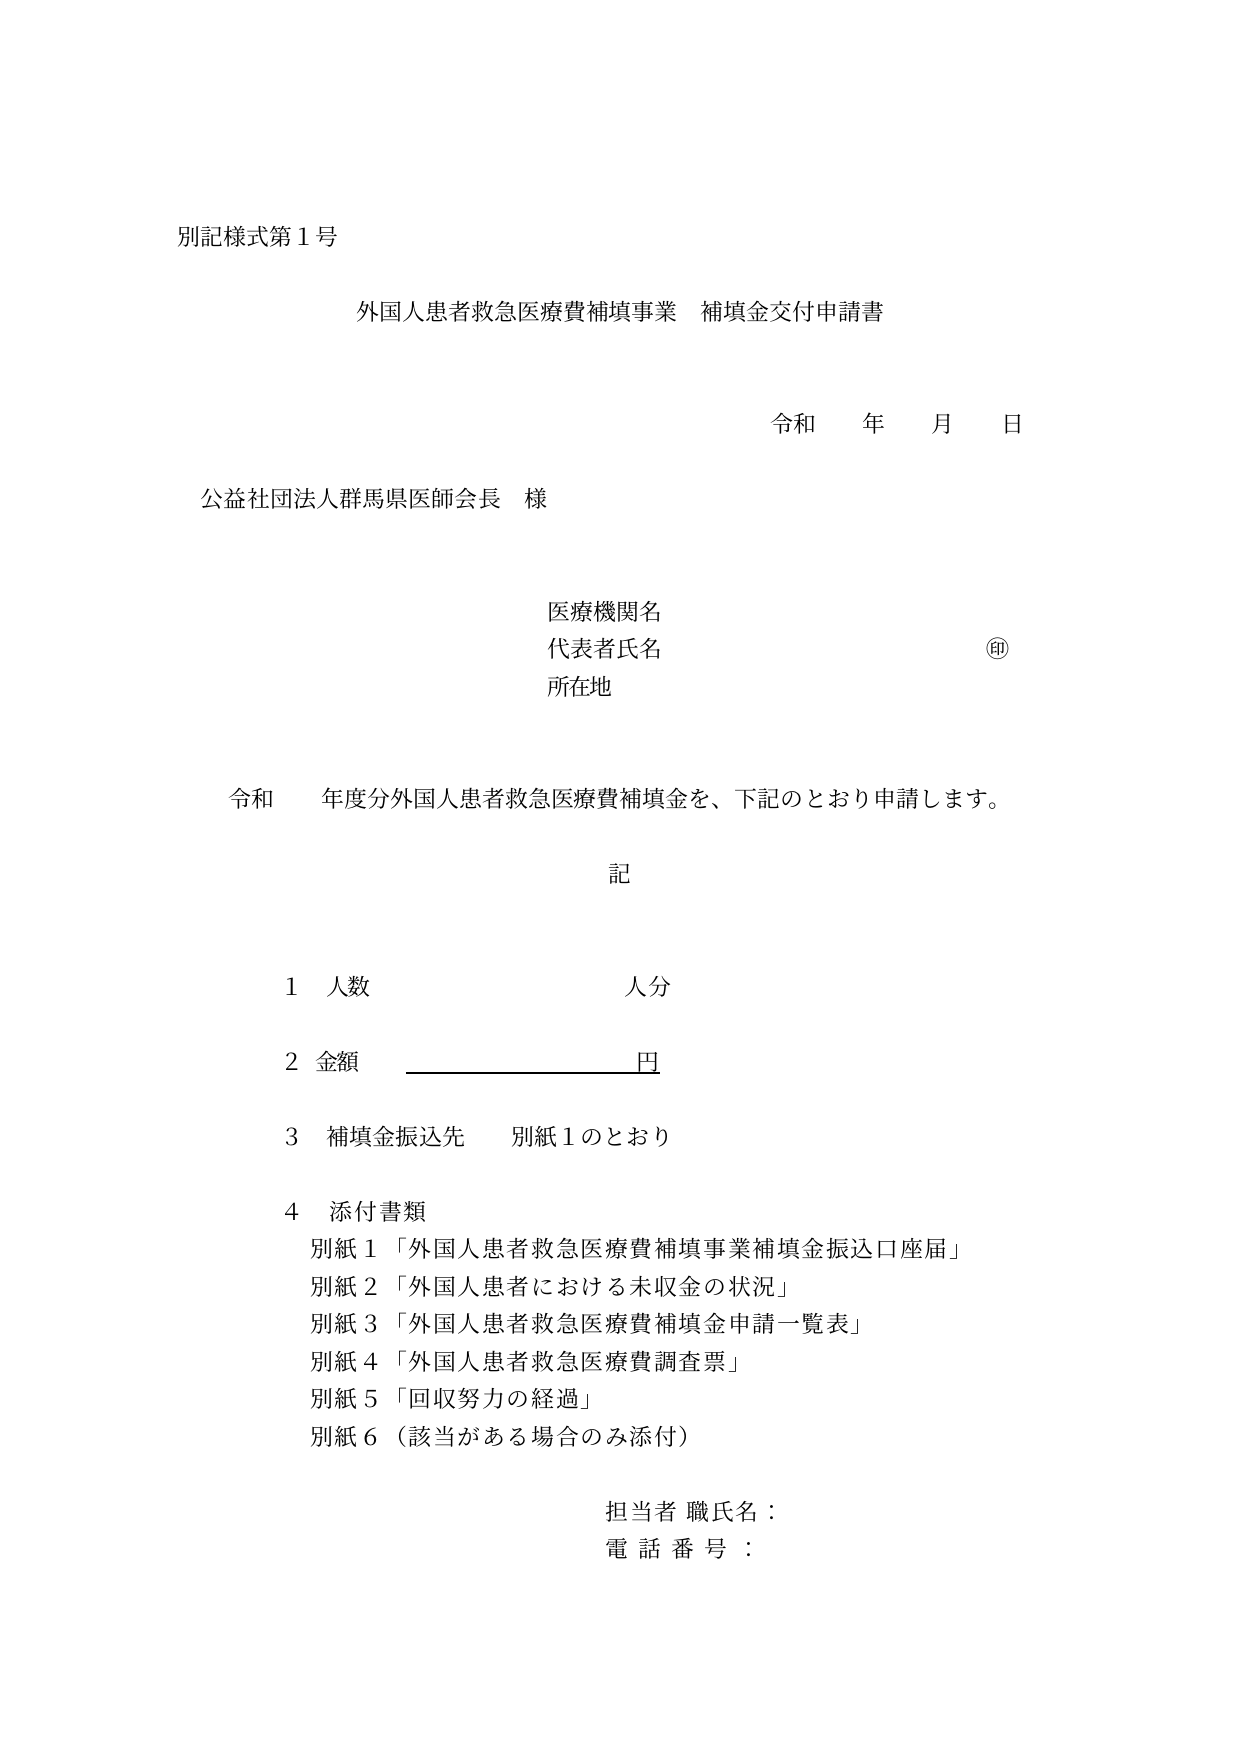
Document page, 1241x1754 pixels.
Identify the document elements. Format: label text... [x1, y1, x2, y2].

text 医療機関名 [177, 592, 1063, 629]
text 代表者氏名 ㊞ [177, 629, 1063, 667]
text ２ 金額 円 [177, 1042, 1063, 1079]
text 公益社団法人群馬県医師会長 様 [177, 479, 1063, 517]
text 外国人患者救急医療費補填事業 補填金交付申請書 [177, 292, 1063, 329]
text １ 人数 人分 [177, 967, 1063, 1004]
text 令和 年 月 日 [177, 404, 1063, 442]
text 担当者 職氏名： [458, 1492, 1063, 1529]
text 令和 年度分外国人患者救急医療費補填金を、下記のとおり申請します。 [177, 779, 1063, 817]
text 電話番号： [458, 1529, 1063, 1567]
text 所在地 [177, 667, 1063, 704]
text 記 [177, 854, 1063, 892]
text 別紙５「回収努力の経過」 [310, 1379, 1063, 1417]
text 別紙４「外国人患者救急医療費調査票」 [310, 1342, 1063, 1379]
text 別紙２「外国人患者における未収金の状況」 [310, 1267, 1063, 1304]
text 別記様式第１号 [177, 217, 1063, 254]
text ４ 添付書類 [177, 1192, 1063, 1229]
text 別紙１「外国人患者救急医療費補填事業補填金振込口座届」 [310, 1229, 1063, 1267]
text 別紙６（該当がある場合のみ添付） [310, 1417, 1063, 1454]
text 別紙３「外国人患者救急医療費補填金申請一覧表」 [310, 1304, 1063, 1342]
text ３ 補填金振込先 別紙１のとおり [177, 1117, 1063, 1154]
